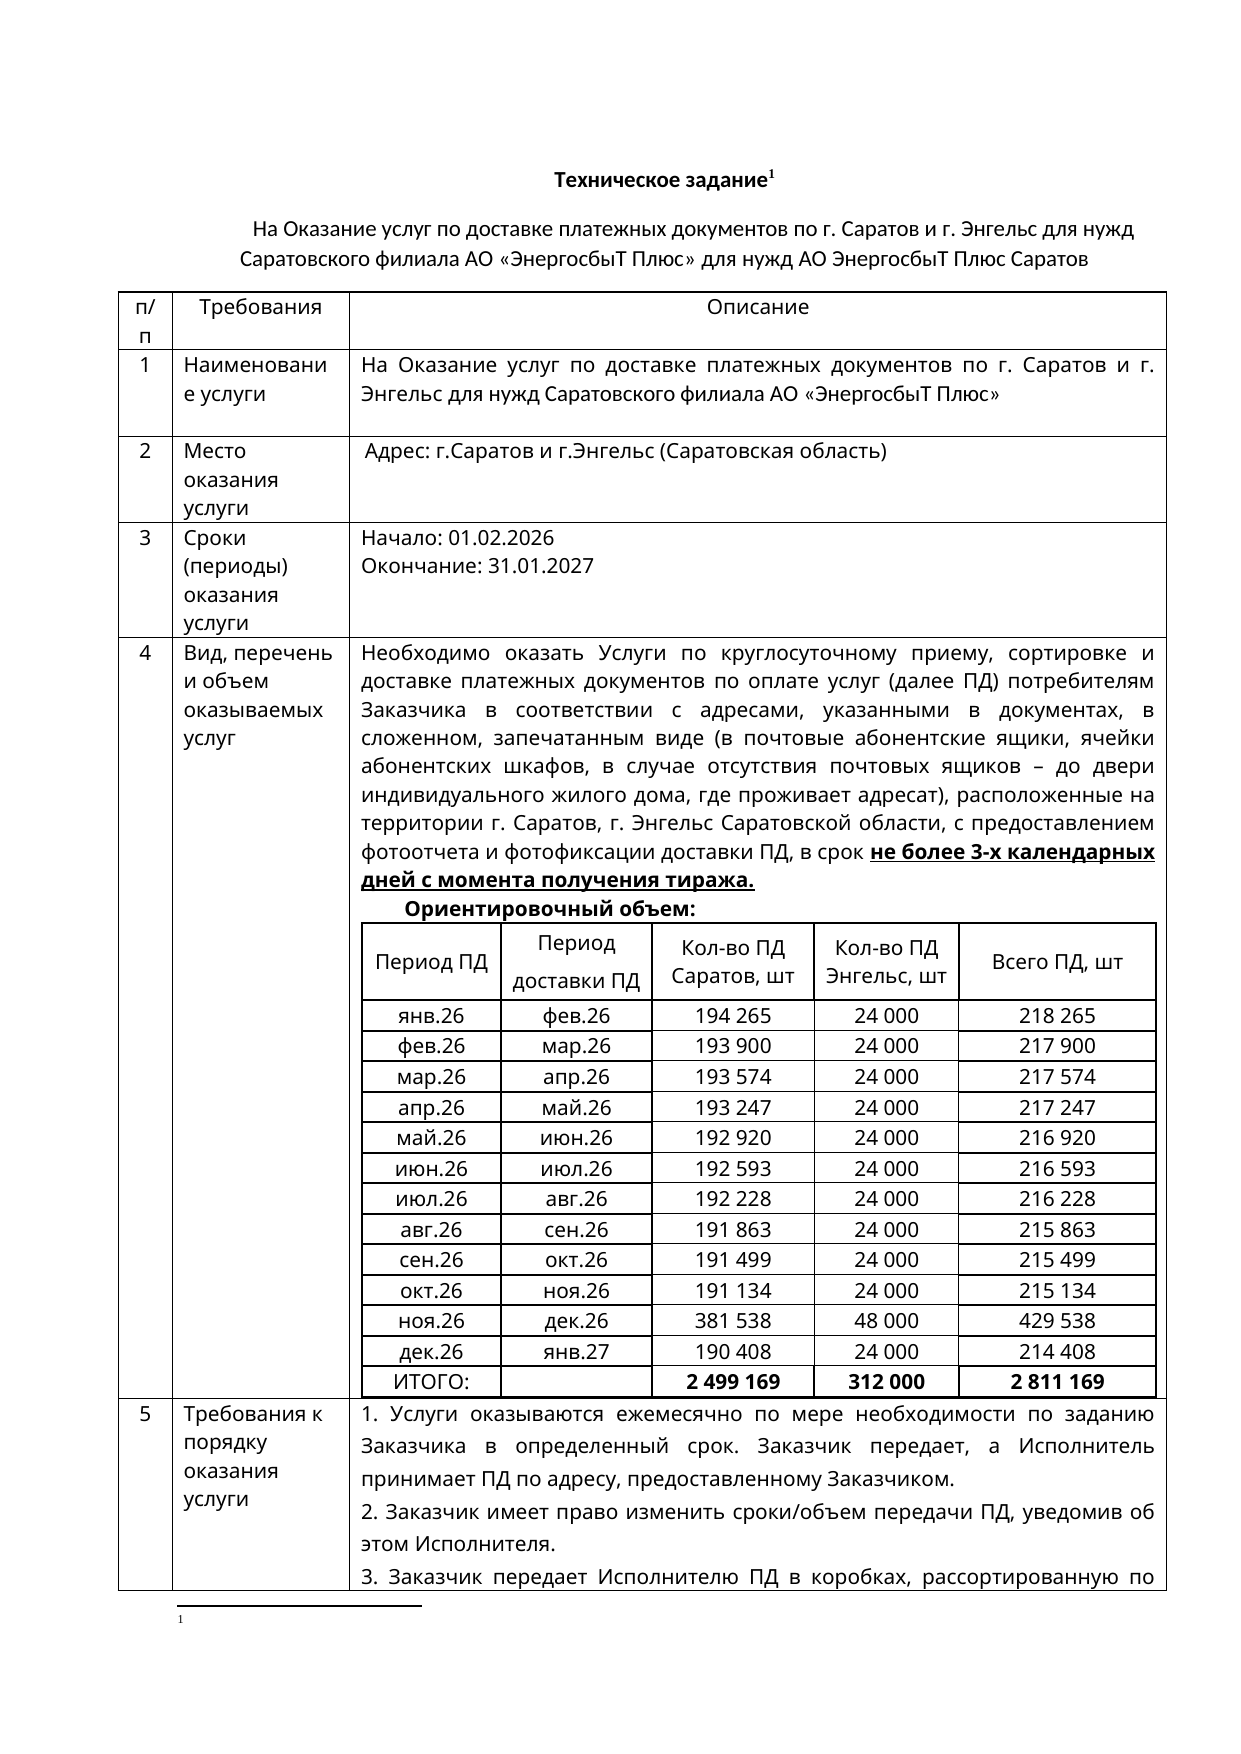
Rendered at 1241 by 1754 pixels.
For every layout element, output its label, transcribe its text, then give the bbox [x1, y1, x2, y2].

table_cell 2 [119, 437, 172, 522]
table_header Требования [173, 293, 349, 349]
table_cell Вид, перечень и объем оказываемых услуг [173, 638, 349, 1398]
text Техническое задание [177, 165, 1152, 193]
text На Оказание услуг по доставке платежных документов по г. Саратов и г. Энгельс для нужд Саратовского филиала АО «ЭнергосбыТ Плюс» для нужд АО ЭнергосбыТ Плюс Саратов [177, 214, 1152, 272]
table_cell Необходимо оказать Услуги по круглосуточному приему, сортировке и доставке платежных документов по оплате услуг (далее ПД) потребителям Заказчика в соответствии с адресами, указанными в документах, в сложенном, запечатанным виде (в почтовые абонентские ящики, ячейки абонентских шкафов, в случае отсутствия почтовых ящиков – до двери индивидуального жилого дома, где проживает адресат), расположенные на территории г. Саратов, г. Энгельс Саратовской области, с предоставлением фотоотчета и фотофиксации доставки ПД, в срок не более 3-х календарных дней с момента получения тиража. Ориентировочный объем: [350, 638, 1166, 1398]
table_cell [173, 1399, 349, 1590]
table_cell Место оказания услуги [173, 437, 349, 522]
table_cell 3 [119, 523, 172, 637]
table_cell 5 [119, 1399, 172, 1590]
table_cell Начало: 01.02.2026 Окончание: 31.01.2027 [350, 523, 1166, 637]
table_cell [350, 1399, 1166, 1590]
table_cell Сроки (периоды) оказания услуги [173, 523, 349, 637]
table_cell Наименование услуги [173, 350, 349, 436]
table_header Описание [350, 293, 1166, 349]
table_cell 4 [119, 638, 172, 1398]
table_cell 1 [119, 350, 172, 436]
table_cell На Оказание услуг по доставке платежных документов по г. Саратов и г. Энгельс для нужд Саратовского филиала АО «ЭнергосбыТ Плюс» [350, 350, 1166, 436]
table_header п/п [119, 293, 172, 349]
table_cell Адрес: г.Саратов и г.Энгельс (Саратовская область) [350, 437, 1166, 522]
